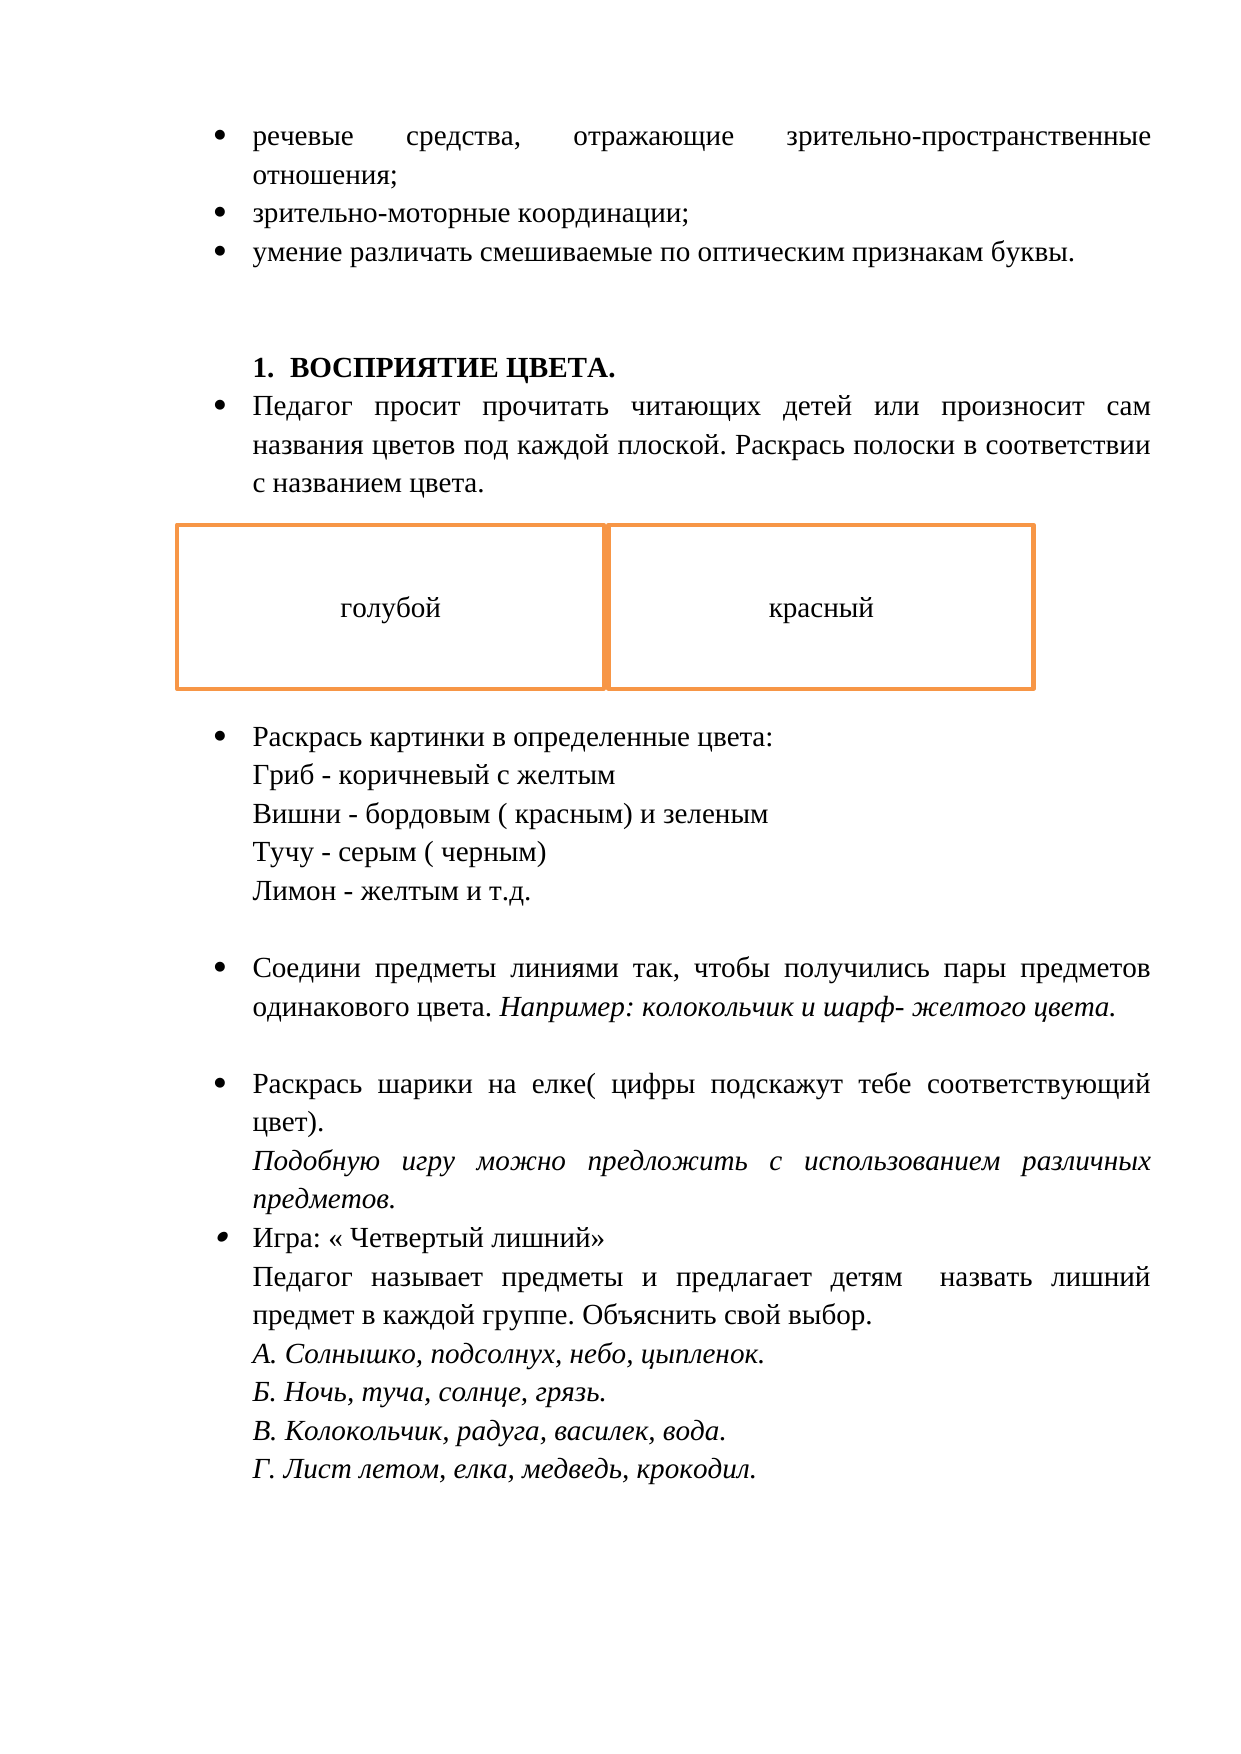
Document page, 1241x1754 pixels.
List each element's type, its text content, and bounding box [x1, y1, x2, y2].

list ВОСПРИЯТИЕ ЦВЕТА. [252, 350, 1152, 383]
list Тучу - серым ( черным) [252, 834, 1152, 868]
list речевые средства, отражающие зрительно-пространственные отношения; [215, 118, 1152, 190]
list зрительно-моторные координации; [215, 195, 1152, 229]
list А. Солнышко, подсолнух, небо, цыпленок. [252, 1336, 1152, 1369]
list Игра: « Четвертый лишний» [215, 1220, 1152, 1254]
list Лимон - желтым и т.д. [252, 873, 1152, 906]
list Б. Ночь, туча, солнце, грязь. [252, 1374, 1152, 1408]
list Педагог просит прочитать читающих детей или произносит сам названия цветов под каждой плоской. Раскрась полоски в соответствии с названием цвета. [215, 388, 1152, 499]
list Гриб - коричневый с желтым [252, 757, 1152, 791]
list Педагог называет предметы и предлагает детям назвать лишний предмет в каждой группе. Объяснить свой выбор. [252, 1259, 1152, 1331]
list Соедини предметы линиями так, чтобы получились пары предметов одинакового цвета. Например: колокольчик и шарф- желтого цвета. [215, 950, 1152, 1022]
list В. Колокольчик, радуга, василек, вода. [252, 1413, 1152, 1446]
list умение различать смешиваемые по оптическим признакам буквы. [215, 234, 1152, 268]
list Вишни - бордовым ( красным) и зеленым [252, 796, 1152, 829]
list Раскрась шарики на елке( цифры подскажут тебе соответствующий цвет). [215, 1066, 1152, 1138]
list Подобную игру можно предложить с использованием различных предметов. [252, 1143, 1152, 1215]
list Раскрась картинки в определенные цвета: [215, 719, 1152, 752]
list Г. Лист летом, елка, медведь, крокодил. [252, 1451, 1152, 1485]
